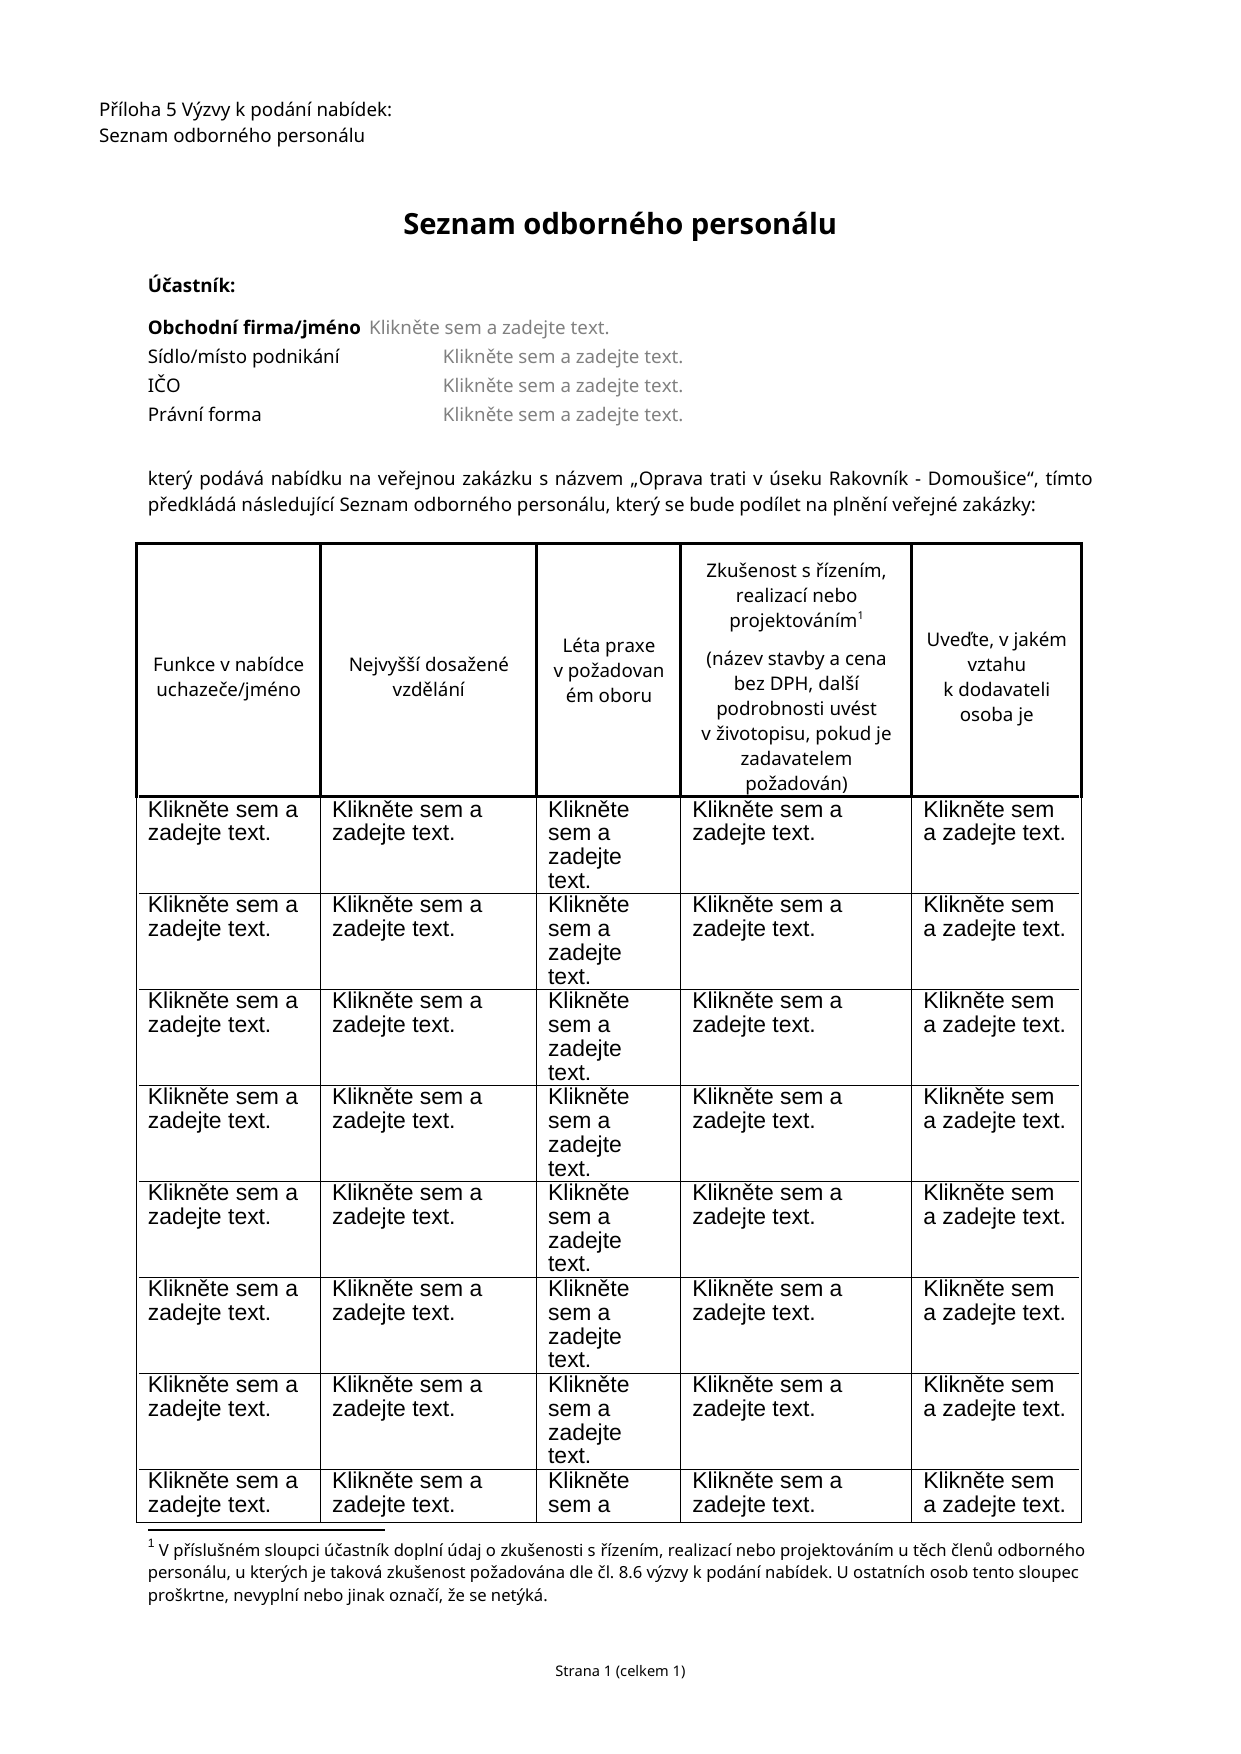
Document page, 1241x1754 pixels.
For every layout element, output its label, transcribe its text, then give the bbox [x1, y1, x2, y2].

text IČO [148, 369, 1093, 398]
table_header Zkušenost s řízením, realizací nebo projektováním (název stavby a cena bez DPH, další podrobnosti uvést v životopisu, pokud je zadavatelem požadován) [682, 545, 910, 795]
text Právní forma [148, 398, 1093, 427]
table_header Uveďte, v jakém vztahu k dodavateli osoba je [913, 545, 1080, 795]
text Účastník: [148, 268, 1093, 299]
text Obchodní firma/jméno [148, 311, 1093, 340]
table_header Nejvyšší dosažené vzdělání [322, 545, 535, 795]
text který podává nabídku na veřejnou zakázku s názvem „Oprava trati v úseku Rakovník - Domoušice“, tímto předkládá následující Seznam odborného personálu, který se bude podílet na plnění veřejné zakázky: [148, 465, 1093, 516]
text Sídlo/místo podnikání [148, 340, 1093, 369]
title Seznam odborného personálu [148, 203, 1093, 243]
table_header Funkce v nabídce uchazeče/jméno [138, 545, 319, 795]
table_header Léta praxe v požadovaném oboru [538, 545, 679, 795]
